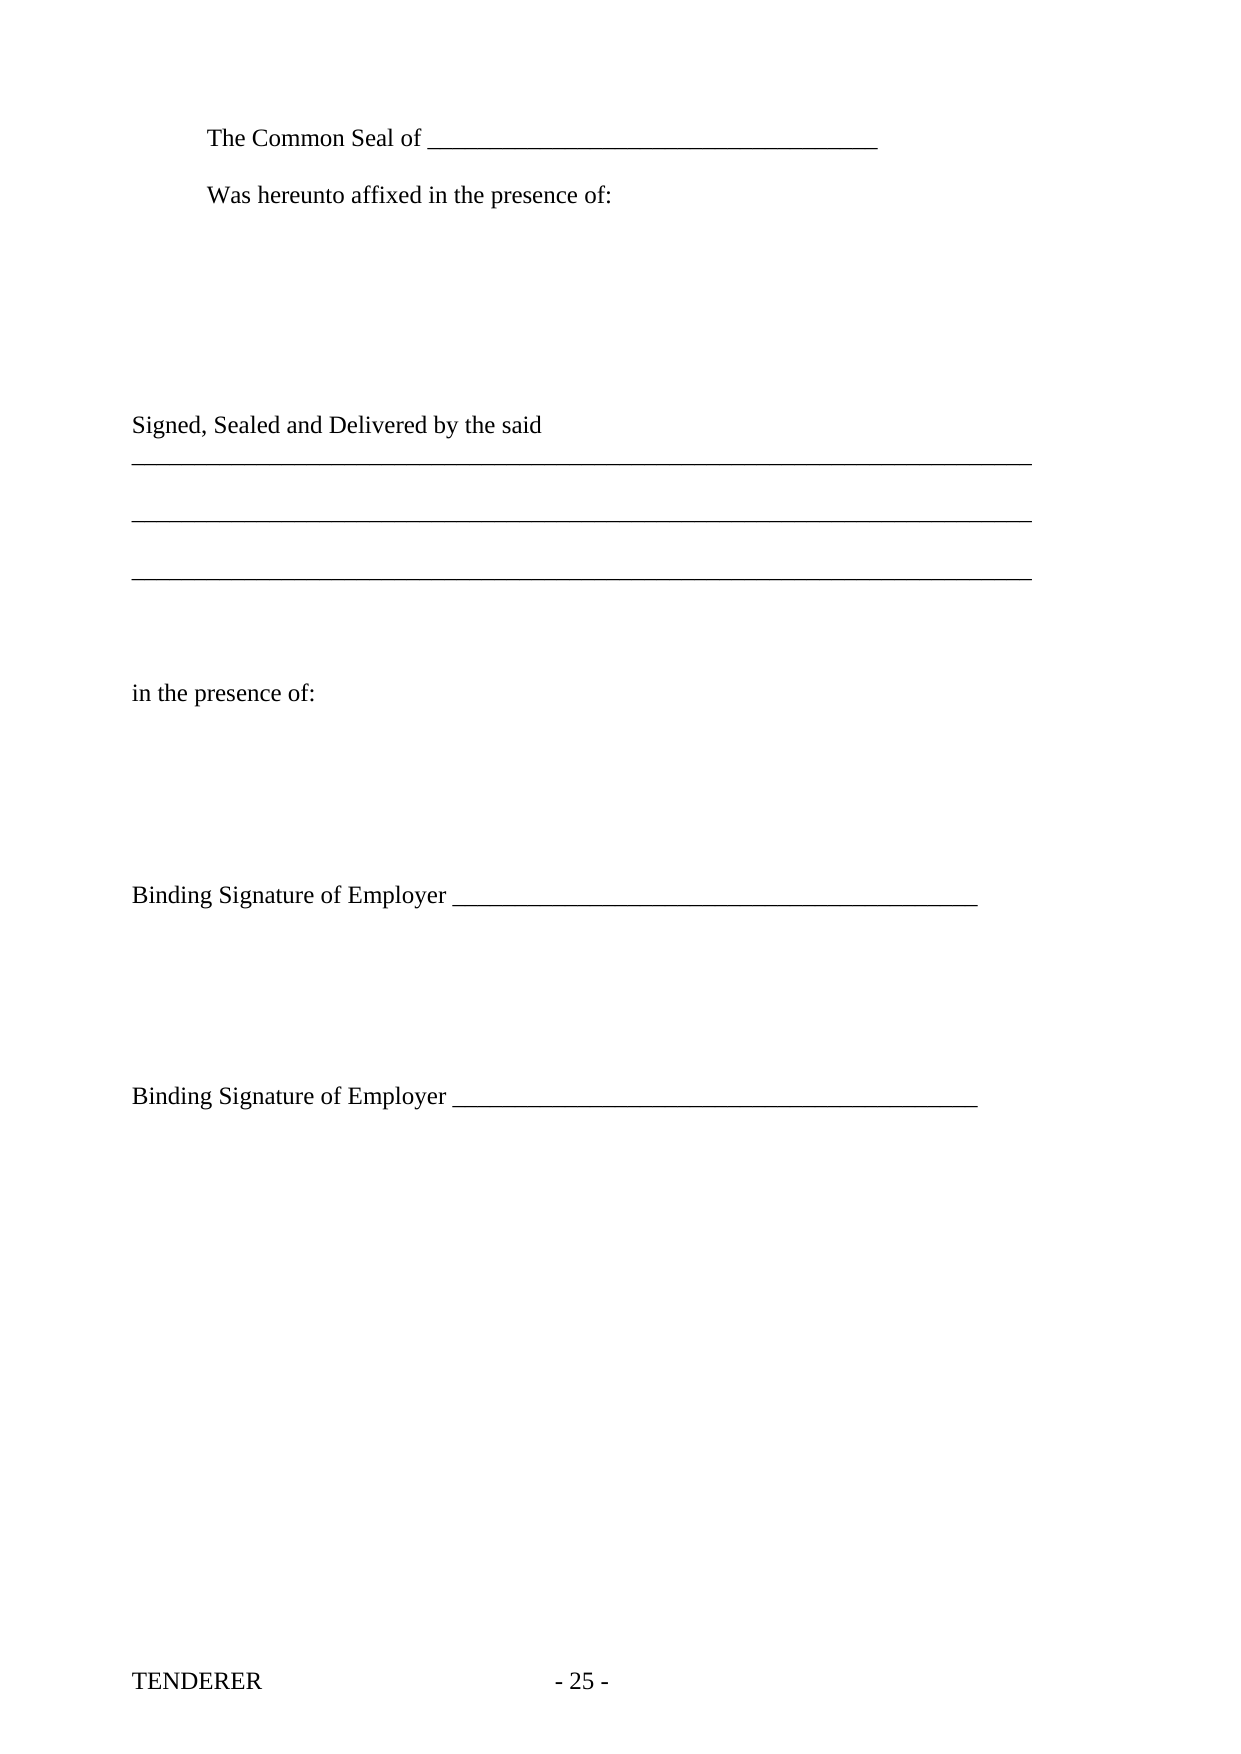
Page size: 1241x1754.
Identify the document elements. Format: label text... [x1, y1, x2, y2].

title Signed, Sealed and Delivered by the said ________________________________________________________________________ [132, 410, 1105, 468]
title Binding Signature of Employer __________________________________________ [132, 1081, 1105, 1110]
title ________________________________________________________________________ [132, 496, 1105, 525]
title Binding Signature of Employer __________________________________________ [132, 880, 1105, 908]
title in the presence of: [132, 678, 1105, 707]
title Was hereunto affixed in the presence of: [207, 180, 1105, 209]
title The Common Seal of ____________________________________ [207, 123, 1105, 151]
title ________________________________________________________________________ [132, 554, 1105, 583]
